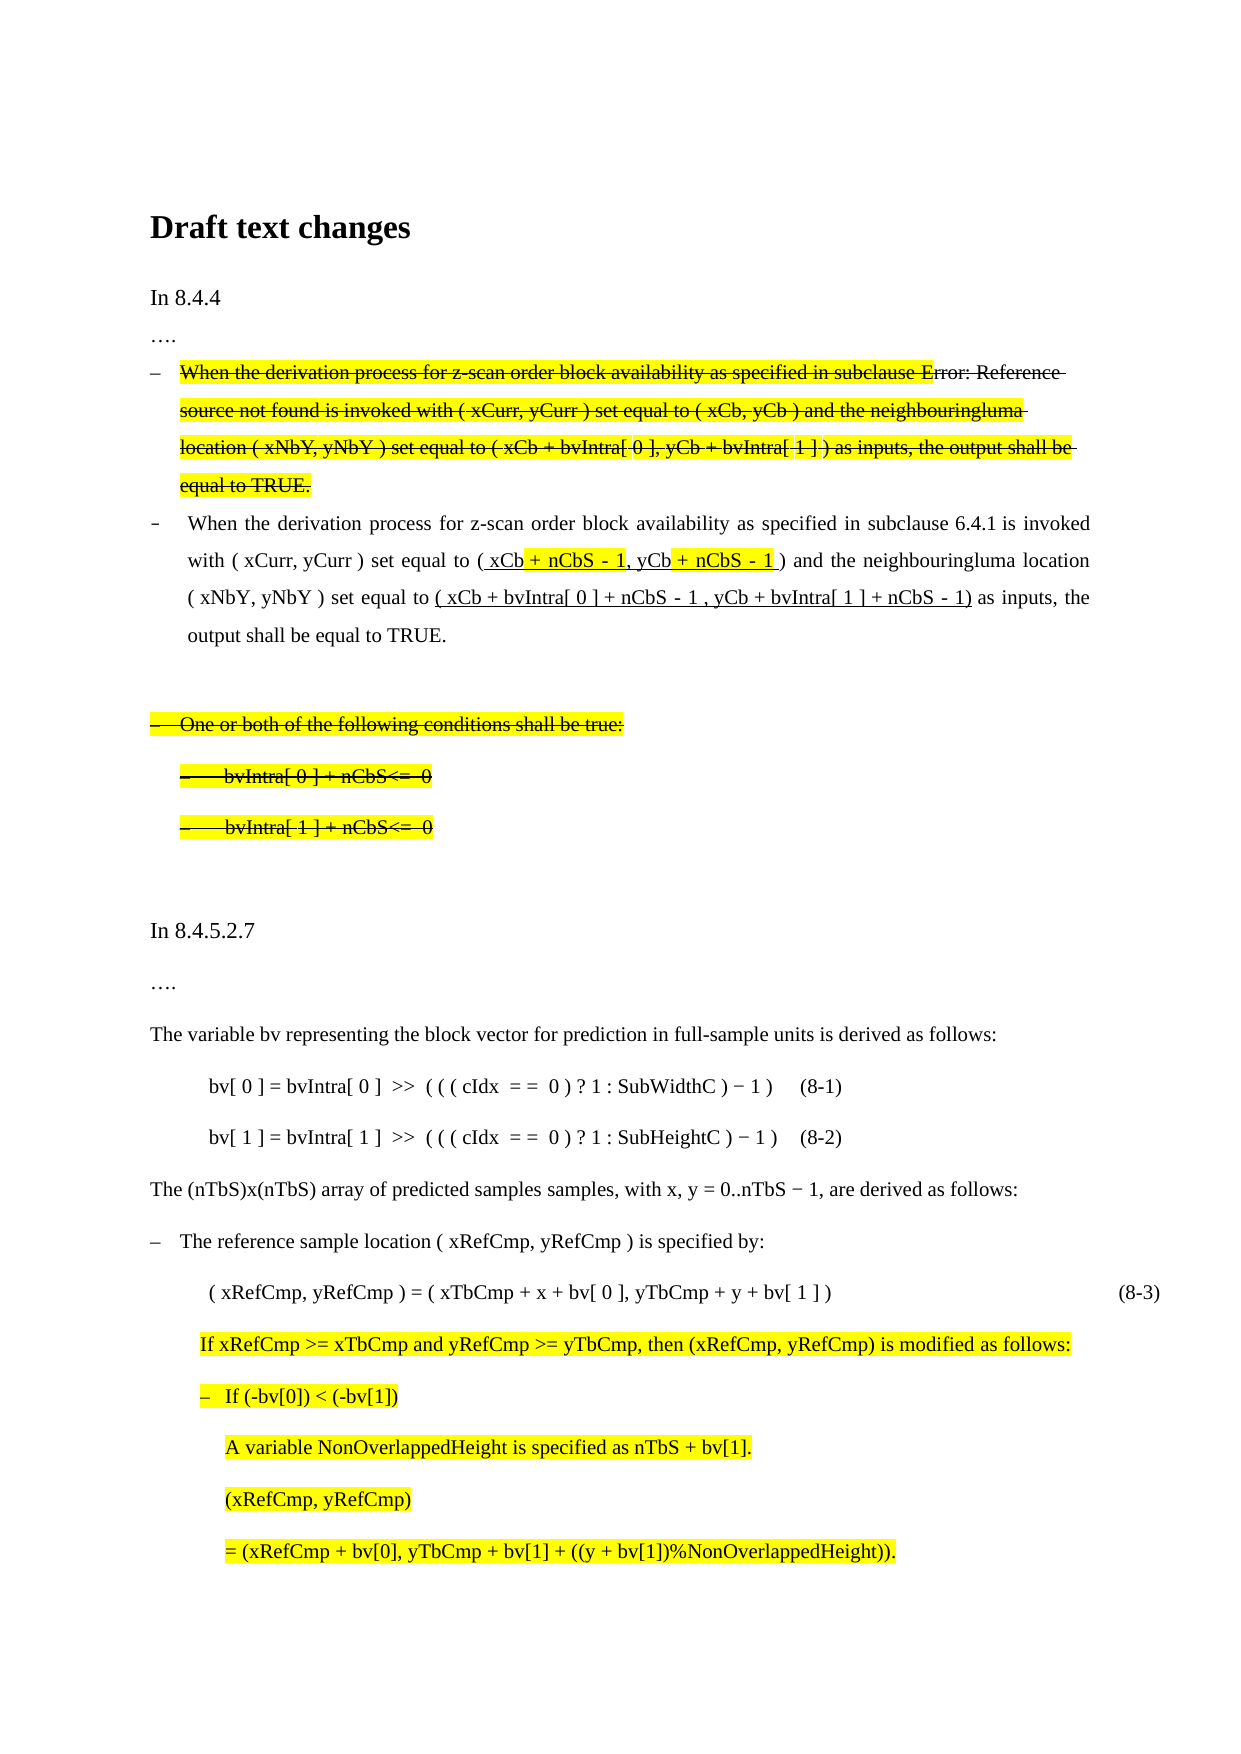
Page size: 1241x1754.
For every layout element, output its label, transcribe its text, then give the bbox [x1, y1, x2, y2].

text – bvIntra[ 0 ] + nCbS<= 0 [179, 757, 1090, 794]
text = (xRefCmp + bv[0], yTbCmp + bv[1] + ((y + bv[1])%NonOverlappedHeight)). [225, 1532, 1090, 1569]
text (xRefCmp, yRefCmp) [225, 1480, 1090, 1518]
text – One or both of the following conditions shall be true: [150, 705, 1090, 743]
text If xRefCmp >= xTbCmp and yRefCmp >= yTbCmp, then (xRefCmp, yRefCmp) is modified as follows: [200, 1325, 1090, 1363]
text The variable bv representing the block vector for prediction in full-sample units is derived as follows: [150, 1015, 1090, 1053]
list When the derivation process for z-scan order block availability as specified in subclause 6.4.1 is invoked with ( xCurr, yCurr ) set equal to ( xCb + nCbS - 1, yCb + nCbS - 1 ) and the neighbouringluma location ( xNbY, yNbY ) set equal to ( xCb + bvIntra[ 0 ] + nCbS - 1 , yCb + bvIntra[ 1 ] + nCbS - 1) as inputs, the output shall be equal to TRUE. [150, 504, 1090, 654]
text In 8.4.4 [150, 279, 1090, 316]
text – The reference sample location ( xRefCmp, yRefCmp ) is specified by: [150, 1222, 1090, 1259]
text The (nTbS)x(nTbS) array of predicted samples samples, with x, y = 0..nTbS − 1, are derived as follows: [150, 1170, 1090, 1208]
text Draft text changes [150, 189, 1090, 264]
text …. [150, 964, 1090, 1001]
text – bvIntra[ 1 ] + nCbS<= 0 [179, 809, 1090, 846]
text …. [150, 316, 1090, 354]
list If (-bv[0]) < (-bv[1]) [200, 1377, 1090, 1414]
text A variable NonOverlappedHeight is specified as nTbS + bv[1]. [225, 1429, 1090, 1466]
text In 8.4.5.2.7 [150, 912, 1090, 949]
